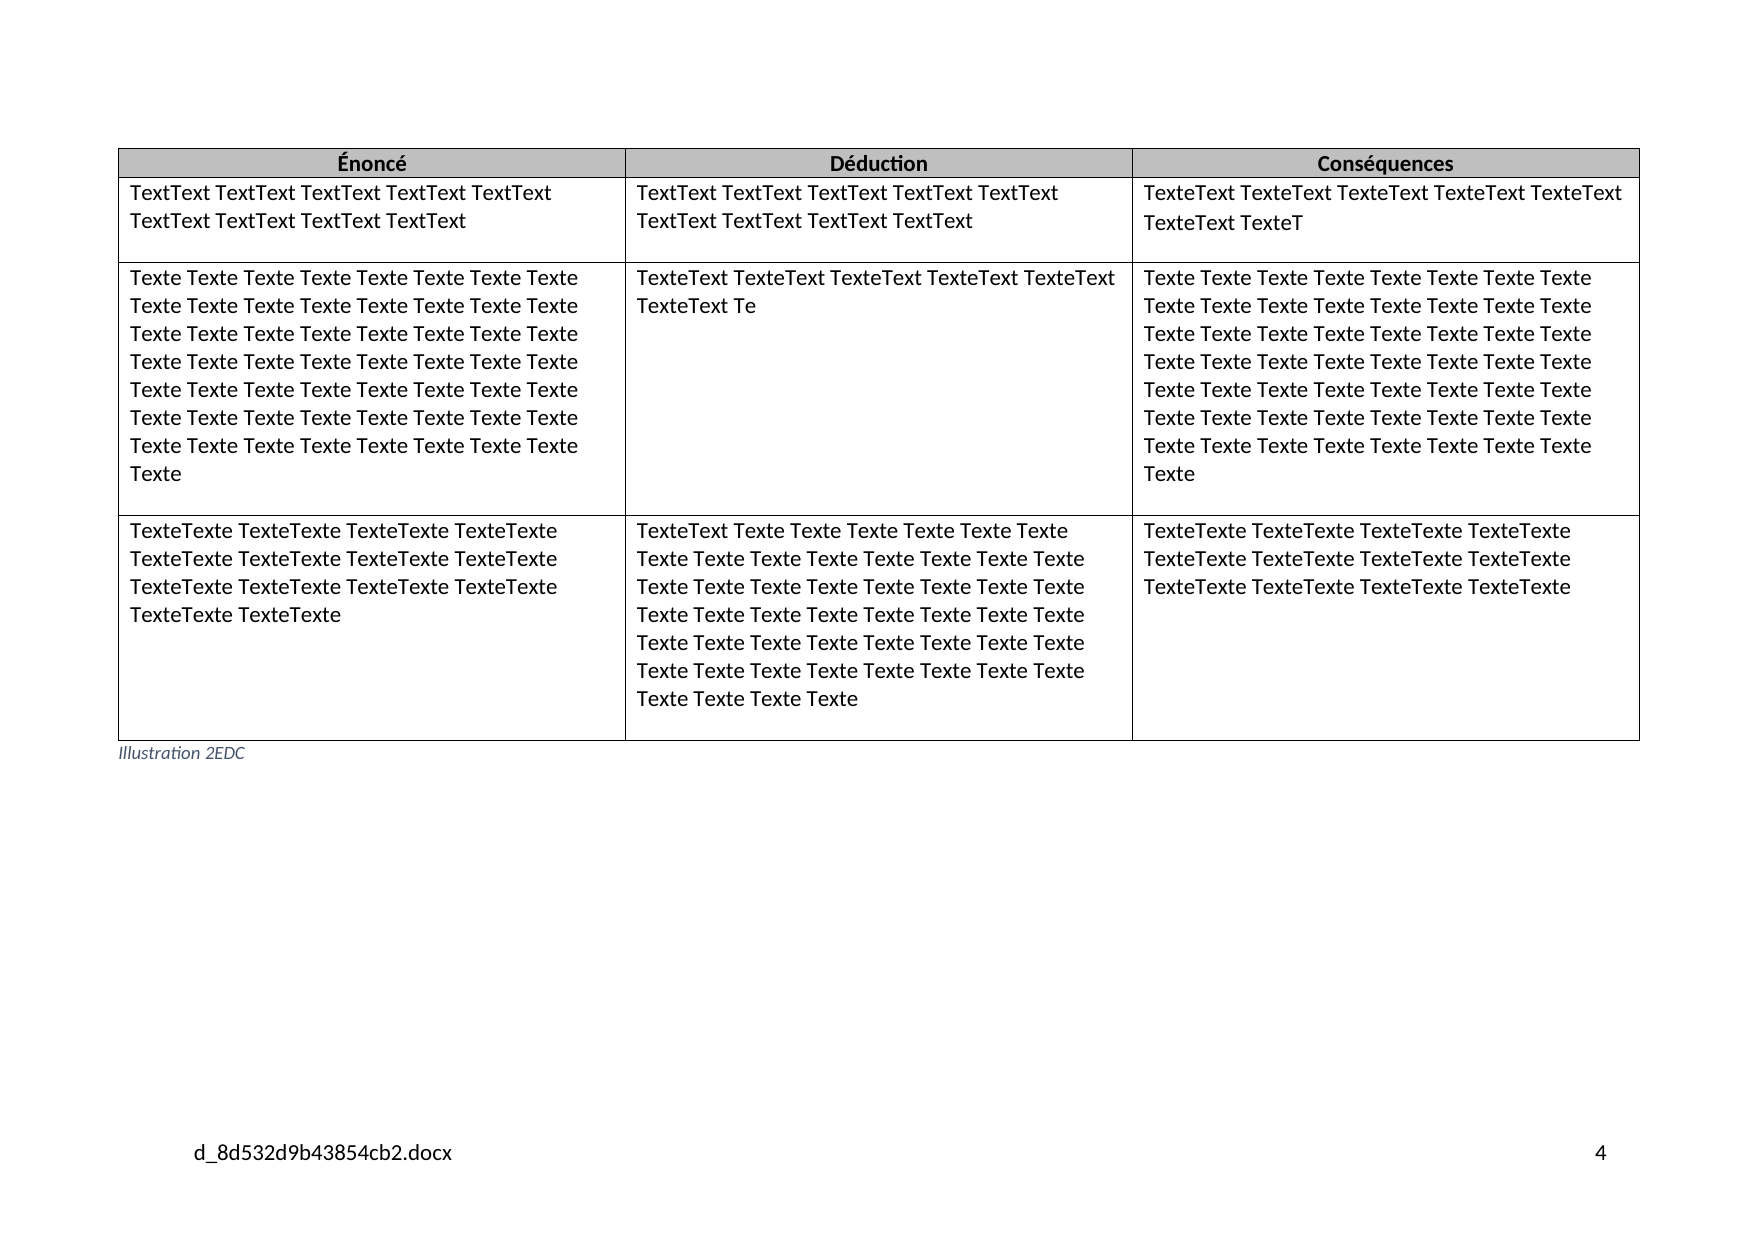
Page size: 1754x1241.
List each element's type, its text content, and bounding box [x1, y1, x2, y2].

table_cell TexteText Texte Texte Texte Texte Texte Texte Texte Texte Texte Texte Texte Texte Texte Texte Texte Texte Texte Texte Texte Texte Texte Texte Texte Texte Texte Texte Texte Texte Texte Texte Texte Texte Texte Texte Texte Texte Texte Texte Texte Texte Texte Texte Texte Texte Texte Texte Texte Texte Texte Texte [626, 516, 1132, 740]
table_cell TextText TextText TextText TextText TextText TextText TextText TextText TextText [119, 178, 625, 262]
text Illustration 2 EDC [118, 741, 1606, 764]
table_cell TexteText TexteText TexteText TexteText TexteText TexteText Te [626, 263, 1132, 515]
table_header Énoncé [119, 149, 625, 177]
table_cell TexteText TexteText TexteText TexteText TexteText TexteText TexteT [1133, 178, 1639, 262]
table_header Conséquences [1133, 149, 1639, 177]
table_cell Texte Texte Texte Texte Texte Texte Texte Texte Texte Texte Texte Texte Texte Texte Texte Texte Texte Texte Texte Texte Texte Texte Texte Texte Texte Texte Texte Texte Texte Texte Texte Texte Texte Texte Texte Texte Texte Texte Texte Texte Texte Texte Texte Texte Texte Texte Texte Texte Texte Texte Texte Texte Texte Texte Texte Texte Texte [1133, 263, 1639, 515]
table_cell TextText TextText TextText TextText TextText TextText TextText TextText TextText [626, 178, 1132, 262]
table_cell TexteTexte TexteTexte TexteTexte TexteTexte TexteTexte TexteTexte TexteTexte TexteTexte TexteTexte TexteTexte TexteTexte TexteTexte [1133, 516, 1639, 740]
table_cell TexteTexte TexteTexte TexteTexte TexteTexte TexteTexte TexteTexte TexteTexte TexteTexte TexteTexte TexteTexte TexteTexte TexteTexte TexteTexte TexteTexte [119, 516, 625, 740]
table_header Déduction [626, 149, 1132, 177]
table_cell Texte Texte Texte Texte Texte Texte Texte Texte Texte Texte Texte Texte Texte Texte Texte Texte Texte Texte Texte Texte Texte Texte Texte Texte Texte Texte Texte Texte Texte Texte Texte Texte Texte Texte Texte Texte Texte Texte Texte Texte Texte Texte Texte Texte Texte Texte Texte Texte Texte Texte Texte Texte Texte Texte Texte Texte Texte [119, 263, 625, 515]
